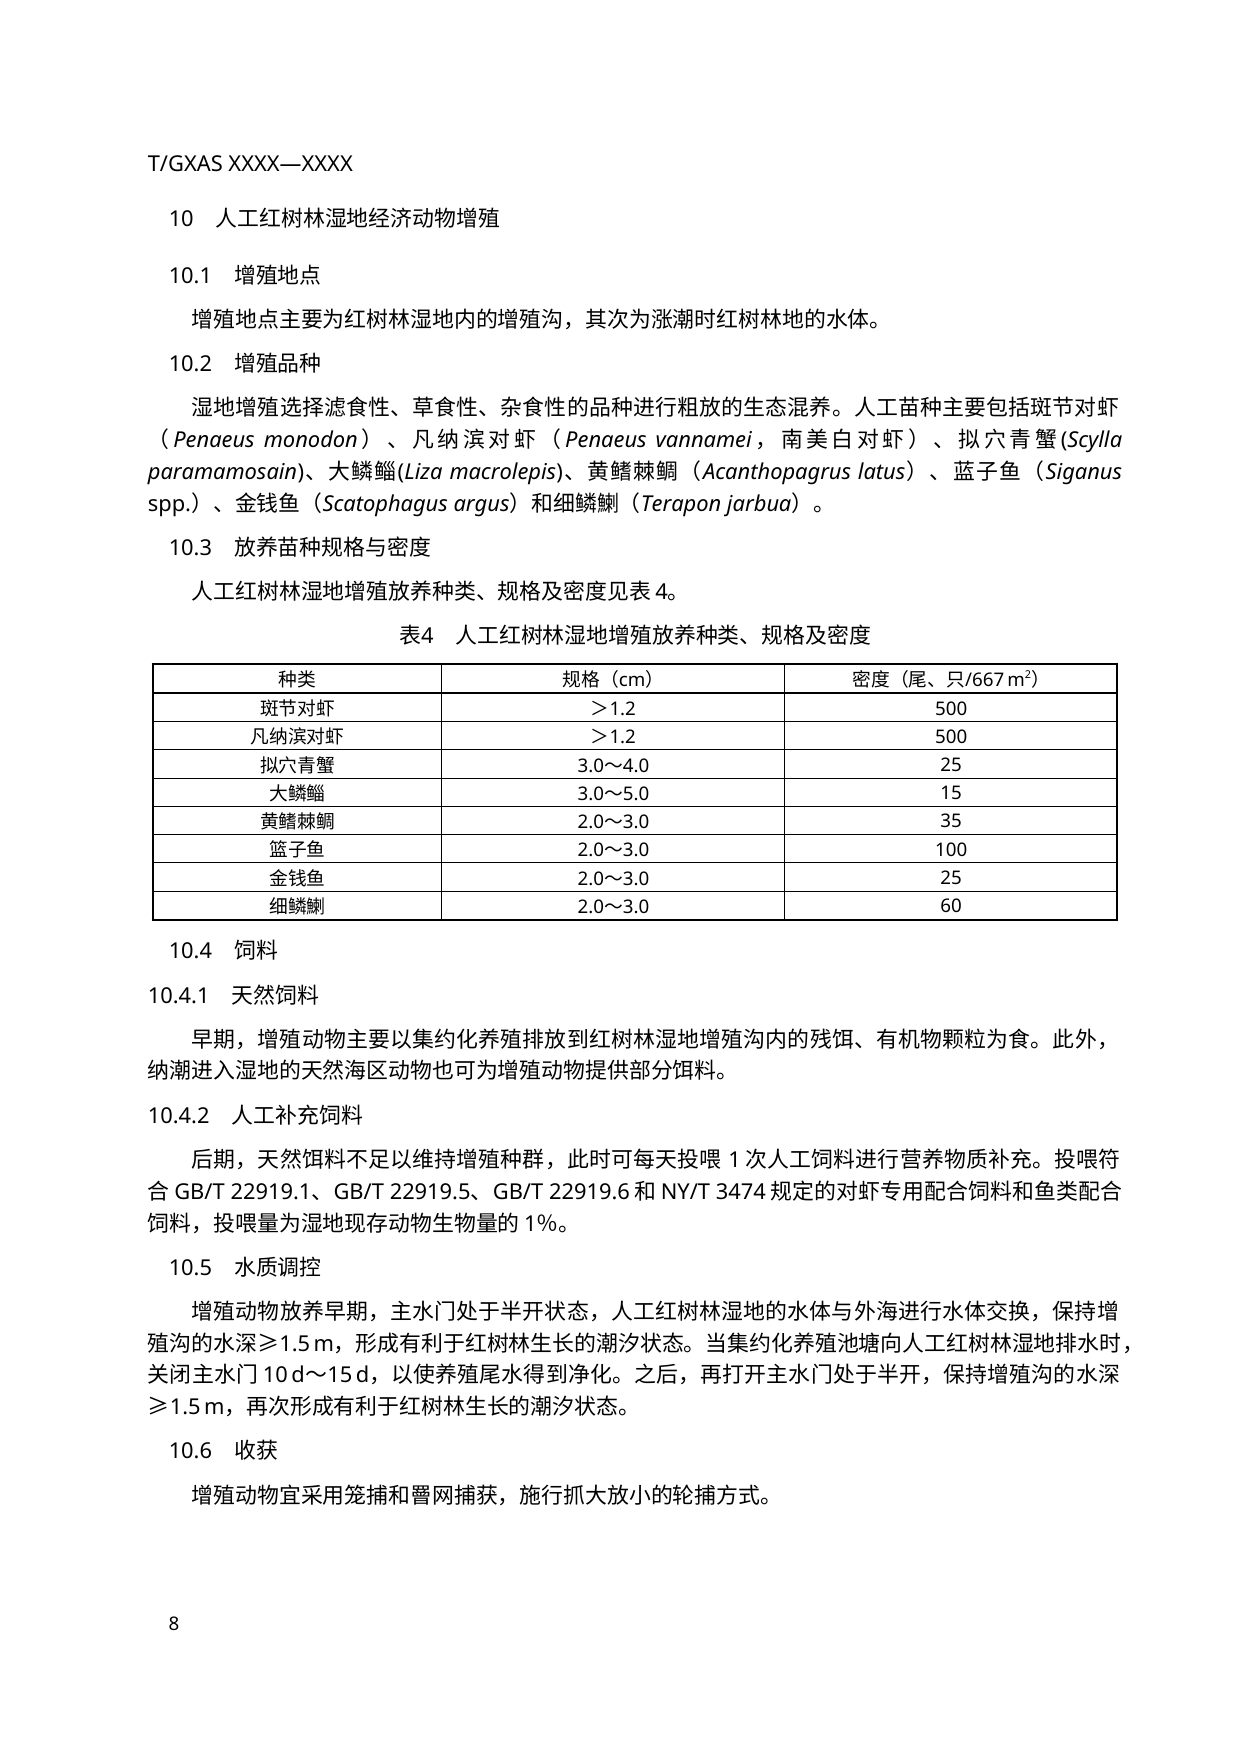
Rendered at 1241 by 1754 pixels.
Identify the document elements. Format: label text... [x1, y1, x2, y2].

table_cell 篮子鱼 [154, 835, 441, 862]
text 增殖地点主要为红树林湿地内的增殖沟，其次为涨潮时红树林地的水体。 [148, 302, 1122, 333]
text 人工红树林湿地经济动物增殖 [148, 201, 1122, 233]
table_cell 15 [785, 779, 1116, 806]
table_cell 35 [785, 807, 1116, 834]
table_cell ＞1.2 [442, 722, 784, 749]
table_cell ＞1.2 [442, 694, 784, 721]
text 天然饲料 [148, 978, 1122, 1009]
table_cell 2.0～3.0 [442, 863, 784, 891]
table_cell 大鳞鲻 [154, 779, 441, 806]
text 增殖品种 [148, 346, 1122, 378]
table_cell 凡纳滨对虾 [154, 722, 441, 749]
table_cell 2.0～3.0 [442, 835, 784, 862]
text 收获 [148, 1433, 1122, 1465]
text 人工红树林湿地增殖放养种类、规格及密度 [148, 618, 1122, 650]
table_cell 25 [785, 750, 1116, 778]
table_cell 500 [785, 722, 1116, 749]
text 增殖地点 [148, 258, 1122, 289]
text 后期，天然饵料不足以维持增殖种群，此时可每天投喂1次人工饲料进行营养物质补充。投喂符合GB/T 22919.1、GB/T 22919.5、GB/T 22919.6和NY/T 3474规定的对虾专用配合饲料和鱼类配合饲料，投喂量为湿地现存动物生物量的1％。 [148, 1142, 1122, 1237]
text 早期，增殖动物主要以集约化养殖排放到红树林湿地增殖沟内的残饵、有机物颗粒为食。此外，纳潮进入湿地的天然海区动物也可为增殖动物提供部分饵料。 [148, 1022, 1122, 1085]
table_cell 100 [785, 835, 1116, 862]
text 增殖动物宜采用笼捕和罾网捕获，施行抓大放小的轮捕方式。 [148, 1478, 1122, 1509]
table_header 种类 [154, 665, 441, 692]
table_cell 25 [785, 863, 1116, 891]
table_cell 2.0～3.0 [442, 892, 784, 919]
table_cell 3.0～5.0 [442, 779, 784, 806]
table_cell 细鳞鯻 [154, 892, 441, 919]
table_header 密度（尾、只/667 m2） [785, 665, 1116, 692]
text 人工红树林湿地增殖放养种类、规格及密度见表4。 [148, 574, 1122, 606]
table_cell 金钱鱼 [154, 863, 441, 891]
text 饲料 [148, 933, 1122, 965]
table_cell 2.0～3.0 [442, 807, 784, 834]
text 水质调控 [148, 1250, 1122, 1282]
table_cell 500 [785, 694, 1116, 721]
table_header 规格（cm） [442, 665, 784, 692]
table_cell 斑节对虾 [154, 694, 441, 721]
text 放养苗种规格与密度 [148, 530, 1122, 562]
text 增殖动物放养早期，主水门处于半开状态，人工红树林湿地的水体与外海进行水体交换，保持增殖沟的水深≥1.5 m，形成有利于红树林生长的潮汐状态。当集约化养殖池塘向人工红树林湿地排水时，关闭主水门10 d～15 d，以使养殖尾水得到净化。之后，再打开主水门处于半开，保持增殖沟的水深≥1.5 m，再次形成有利于红树林生长的潮汐状态。 [148, 1294, 1122, 1421]
table_cell 拟穴青蟹 [154, 750, 441, 778]
text 湿地增殖选择滤食性、草食性、杂食性的品种进行粗放的生态混养。人工苗种主要包括斑节对虾（Penaeus monodon）、凡纳滨对虾（Penaeus vannamei，南美白对虾）、拟穴青蟹(Scylla paramamosain)、大鳞鲻(Liza macrolepis)、黄鳍棘鲷（Acanthopagrus latus）、蓝子鱼（Siganus spp.）、金钱鱼（Scatophagus argus）和细鳞鯻（Terapon jarbua）。 [148, 390, 1122, 517]
table_cell 3.0～4.0 [442, 750, 784, 778]
table_cell 60 [785, 892, 1116, 919]
table_cell 黄鳍棘鲷 [154, 807, 441, 834]
text 人工补充饲料 [148, 1098, 1122, 1129]
